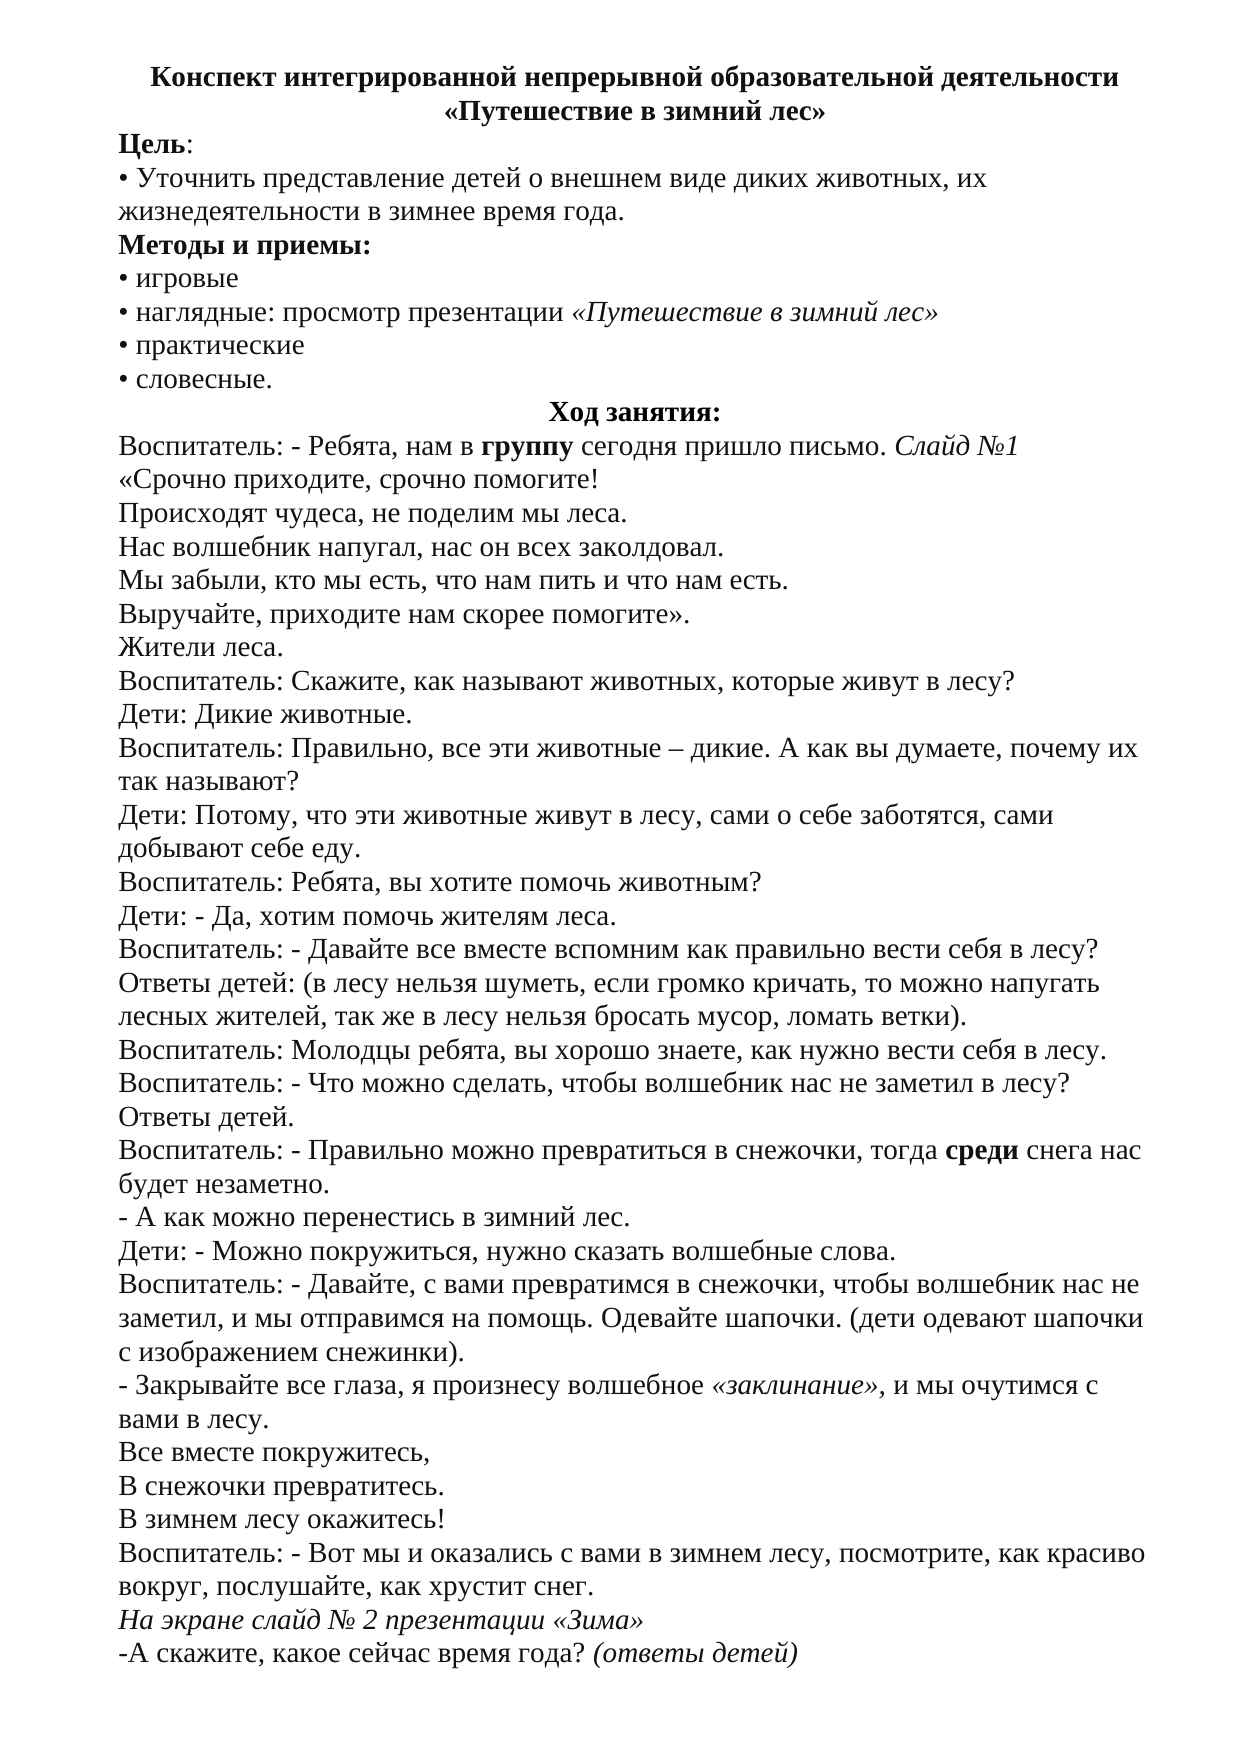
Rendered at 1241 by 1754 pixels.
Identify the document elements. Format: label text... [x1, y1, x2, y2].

text Методы и приемы: [118, 227, 1152, 260]
text - Закрывайте все глаза, я произнесу волшебное «заклинание», и мы очутимся с вами в лесу. [118, 1367, 1152, 1434]
text Воспитатель: - Давайте все вместе вспомним как правильно вести себя в лесу? [118, 931, 1152, 965]
text Выручайте, приходите нам скорее помогите». [118, 596, 1152, 629]
text • словесные. [118, 361, 1152, 394]
text Ответы детей. [118, 1099, 1152, 1132]
text Мы забыли, кто мы есть, что нам пить и что нам есть. [118, 562, 1152, 596]
text В зимнем лесу окажитесь! [118, 1501, 1152, 1535]
text Воспитатель: - Ребята, нам в группу сегодня пришло письмо. Слайд №1 [118, 428, 1152, 462]
text Ответы детей: (в лесу нельзя шуметь, если громко кричать, то можно напугать лесных жителей, так же в лесу нельзя бросать мусор, ломать ветки). [118, 965, 1152, 1032]
text Воспитатель: - Правильно можно превратиться в снежочки, тогда среди снега нас будет незаметно. [118, 1132, 1152, 1199]
text Все вместе покружитесь, [118, 1434, 1152, 1468]
text Цель: [118, 126, 1152, 160]
text • наглядные: просмотр презентации «Путешествие в зимний лес» [118, 294, 1152, 327]
text В снежочки превратитесь. [118, 1468, 1152, 1501]
text Нас волшебник напугал, нас он всех заколдовал. [118, 529, 1152, 562]
text • Уточнить представление детей о внешнем виде диких животных, их жизнедеятельности в зимнее время года. [118, 160, 1152, 227]
text Дети: - Можно покружиться, нужно сказать волшебные слова. [118, 1233, 1152, 1267]
text -А скажите, какое сейчас время года? (ответы детей) [118, 1636, 1152, 1669]
text «Срочно приходите, срочно помогите! [118, 462, 1152, 495]
text Жители леса. [118, 629, 1152, 663]
text Дети: - Да, хотим помочь жителям леса. [118, 898, 1152, 931]
text Дети: Потому, что эти животные живут в лесу, сами о себе заботятся, сами добывают себе еду. [118, 797, 1152, 864]
text Воспитатель: Правильно, все эти животные – дикие. А как вы думаете, почему их так называют? [118, 730, 1152, 797]
text Воспитатель: Скажите, как называют животных, которые живут в лесу? [118, 663, 1152, 696]
text Воспитатель: Ребята, вы хотите помочь животным? [118, 864, 1152, 898]
text Воспитатель: Молодцы ребята, вы хорошо знаете, как нужно вести себя в лесу. [118, 1032, 1152, 1065]
text Воспитатель: - Что можно сделать, чтобы волшебник нас не заметил в лесу? [118, 1065, 1152, 1099]
text На экране слайд № 2 презентации «Зима» [118, 1602, 1152, 1636]
text Ход занятия: [118, 394, 1152, 428]
text • игровые [118, 260, 1152, 294]
text Происходят чудеса, не поделим мы леса. [118, 495, 1152, 529]
text • практические [118, 327, 1152, 361]
text Дети: Дикие животные. [118, 696, 1152, 730]
text Воспитатель: - Давайте, с вами превратимся в снежочки, чтобы волшебник нас не заметил, и мы отправимся на помощь. Одевайте шапочки. (дети одевают шапочки с изображением снежинки). [118, 1267, 1152, 1367]
text Воспитатель: - Вот мы и оказались с вами в зимнем лесу, посмотрите, как красиво вокруг, послушайте, как хрустит снег. [118, 1535, 1152, 1602]
text Конспект интегрированной непрерывной образовательной деятельности «Путешествие в зимний лес» [118, 59, 1152, 126]
text - А как можно перенестись в зимний лес. [118, 1199, 1152, 1233]
